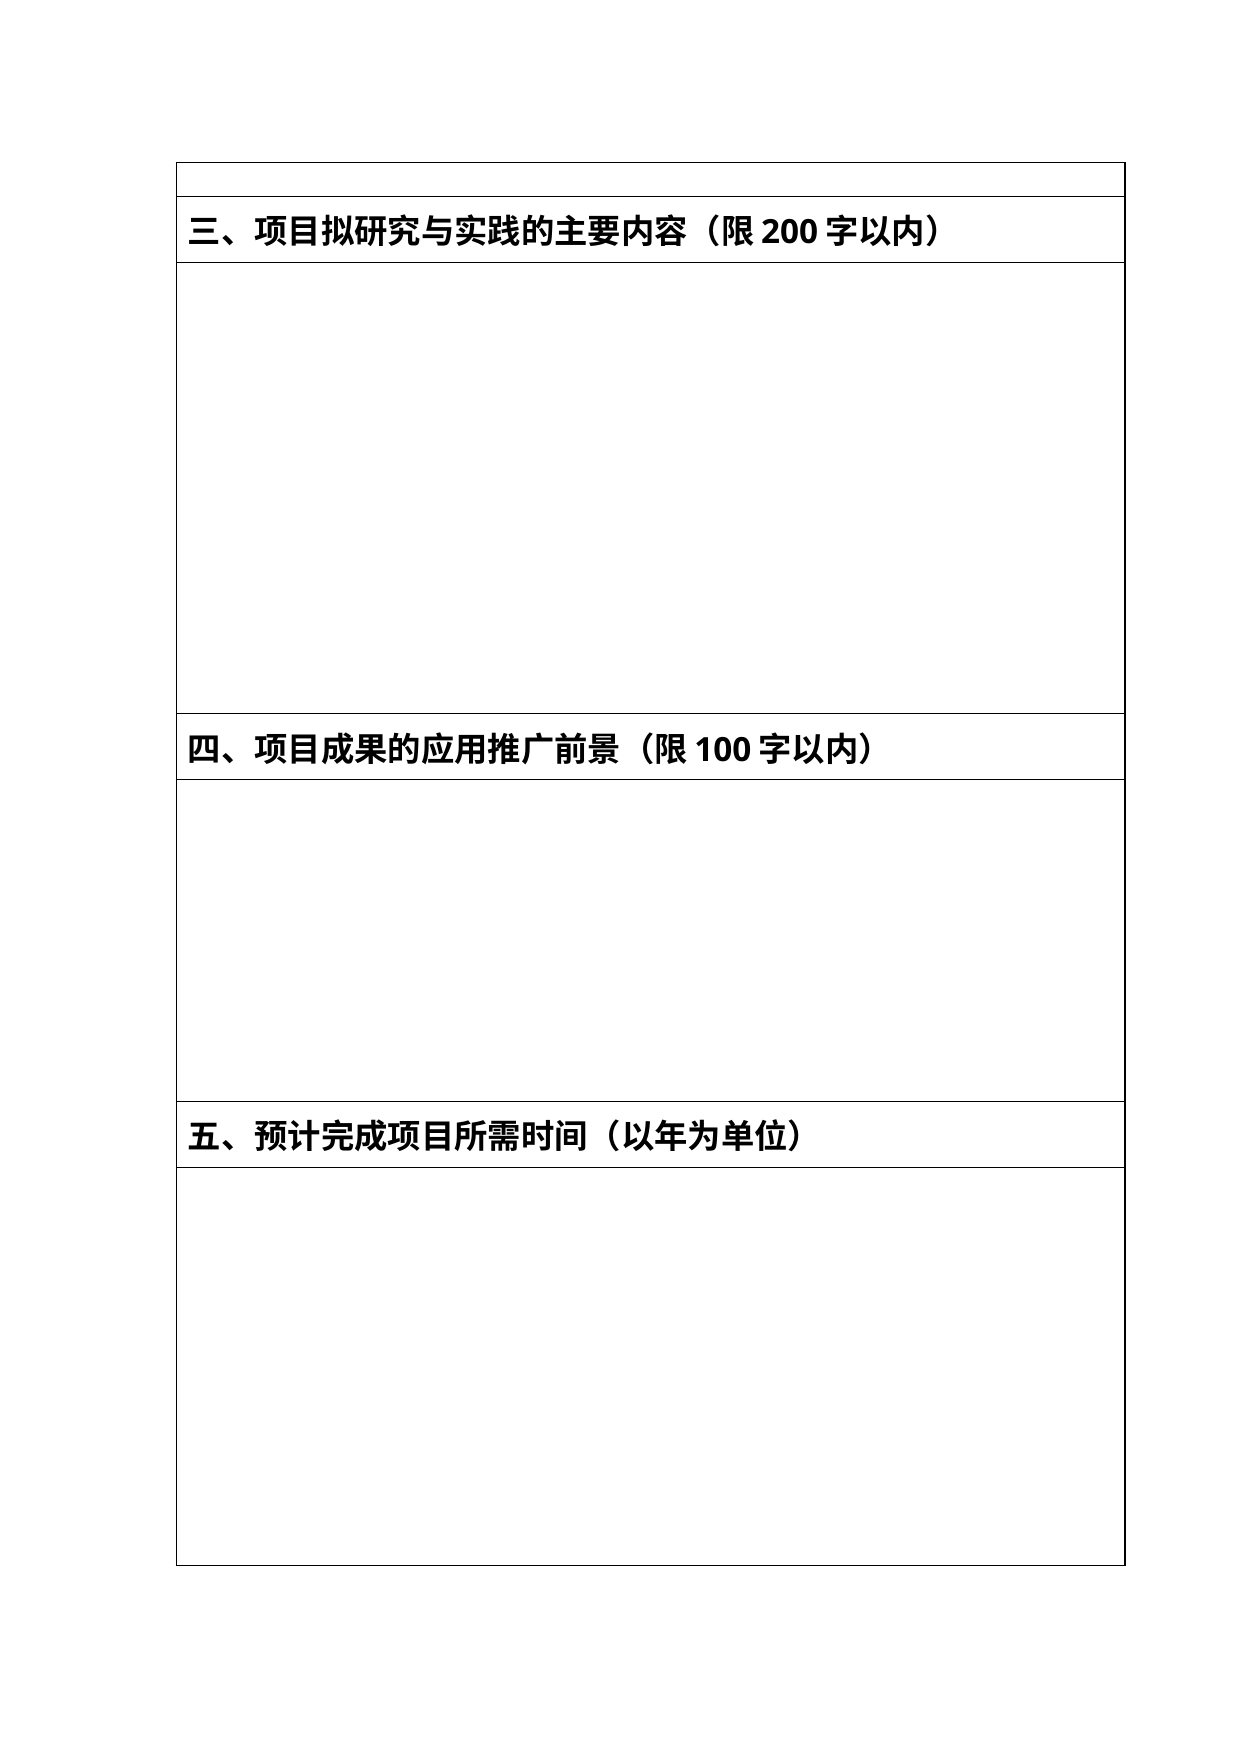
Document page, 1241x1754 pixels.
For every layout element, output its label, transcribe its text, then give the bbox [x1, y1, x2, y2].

table_cell [177, 163, 1124, 196]
table_cell [177, 263, 1124, 713]
table_cell [177, 1168, 1124, 1565]
table_cell 三、项目拟研究与实践的主要内容（限200字以内） [177, 197, 1124, 262]
table_cell [177, 780, 1124, 1101]
table_cell 四、项目成果的应用推广前景（限100字以内） [177, 714, 1124, 779]
table_cell 五、预计完成项目所需时间（以年为单位） [177, 1102, 1124, 1167]
